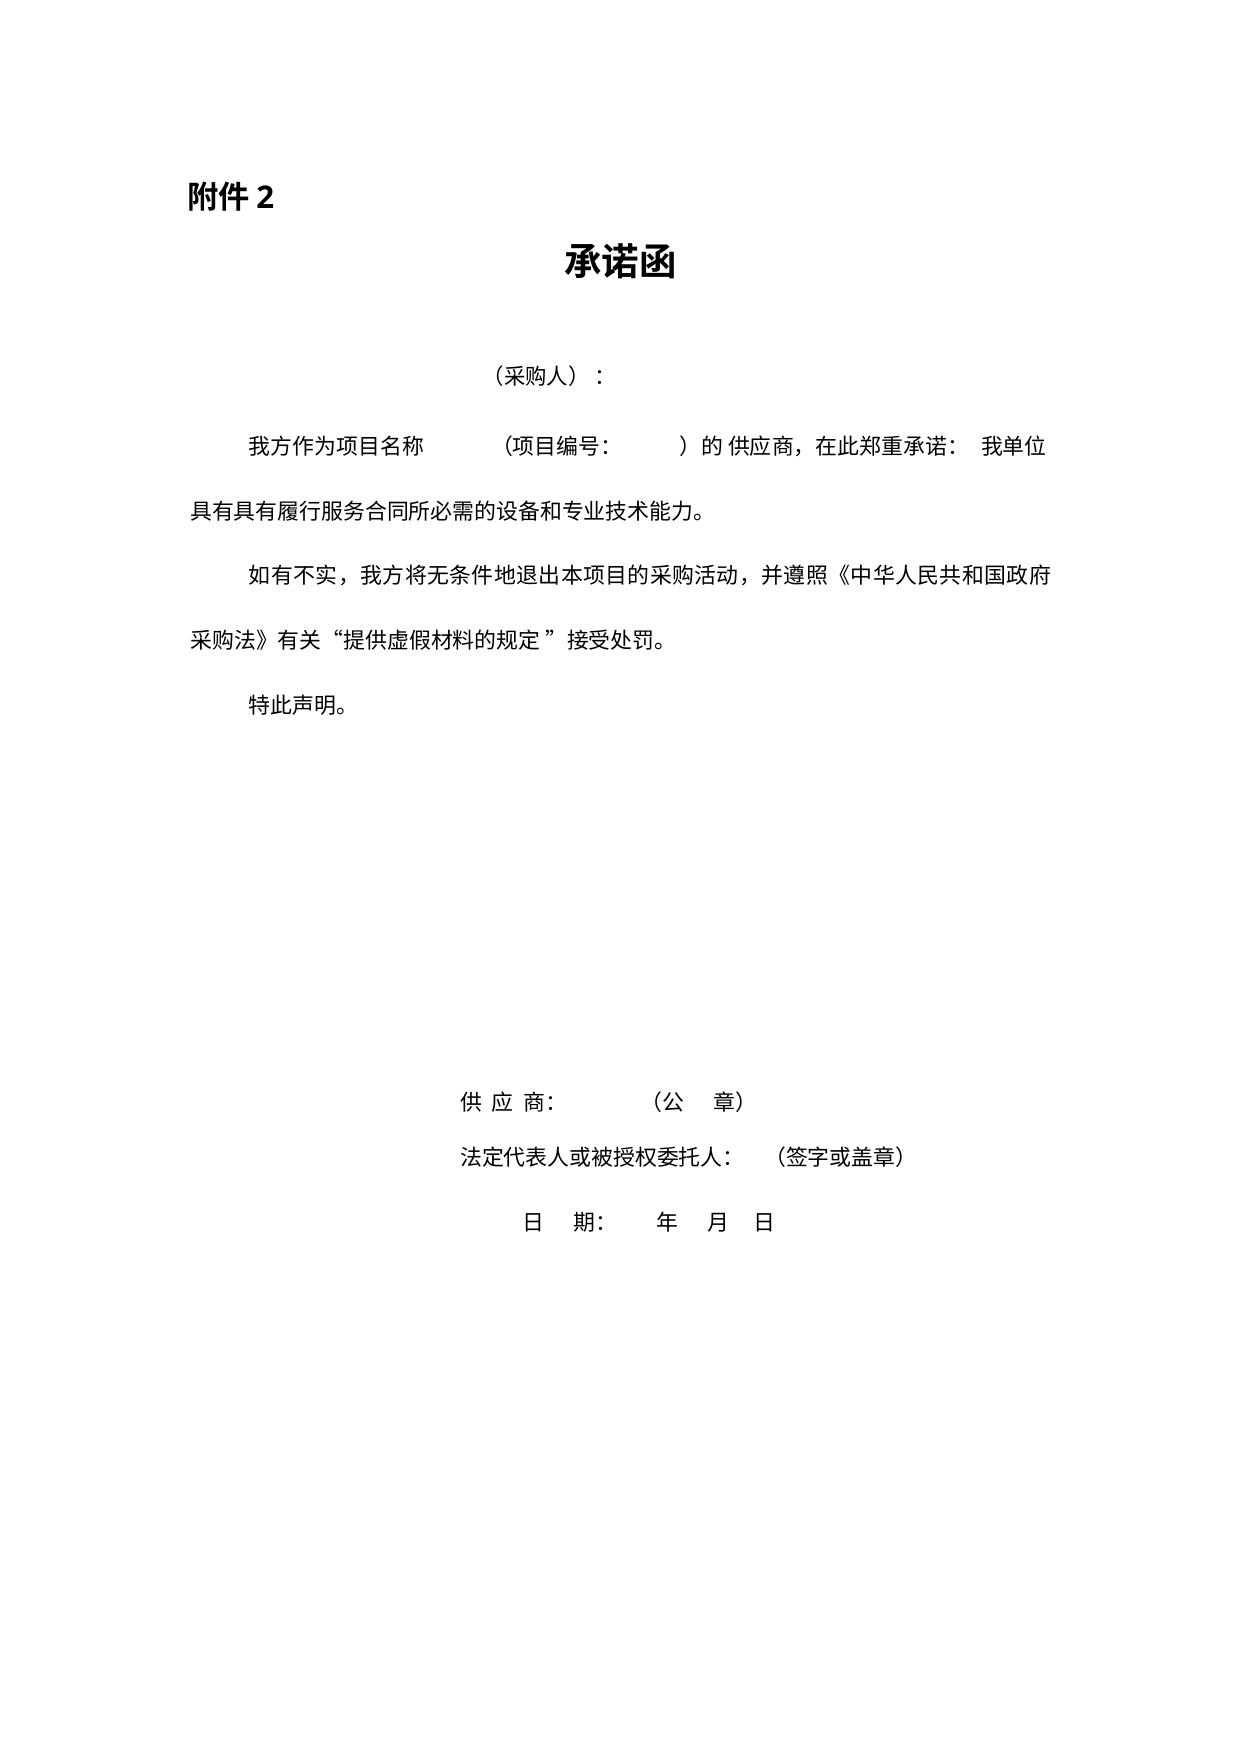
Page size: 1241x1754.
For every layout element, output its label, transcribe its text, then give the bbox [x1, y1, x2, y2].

text （采购人） ： [233, 358, 1053, 391]
text 法定代表人或被授权委托人： （签字或盖章） [394, 1140, 1053, 1172]
text 我方作为项目名称 （项目编号： ）的 供应商，在此郑重承诺： 我单位具有具有履行服务合同所必需的设备和专业技术能力。 [190, 429, 1047, 526]
list 附件2 [187, 162, 1053, 227]
list 承诺函 [187, 227, 1053, 292]
text 供 应 商： （公 章） [394, 1085, 1053, 1117]
text 特此声明。 [248, 687, 1053, 720]
list 日 期： 年 月 日 [187, 1205, 1053, 1237]
text 如有不实，我方将无条件地退出本项目的采购活动，并遵照《中华人民共和国政府采购法》有关“提供虚假材料的规定 ”接受处罚。 [190, 558, 1053, 656]
